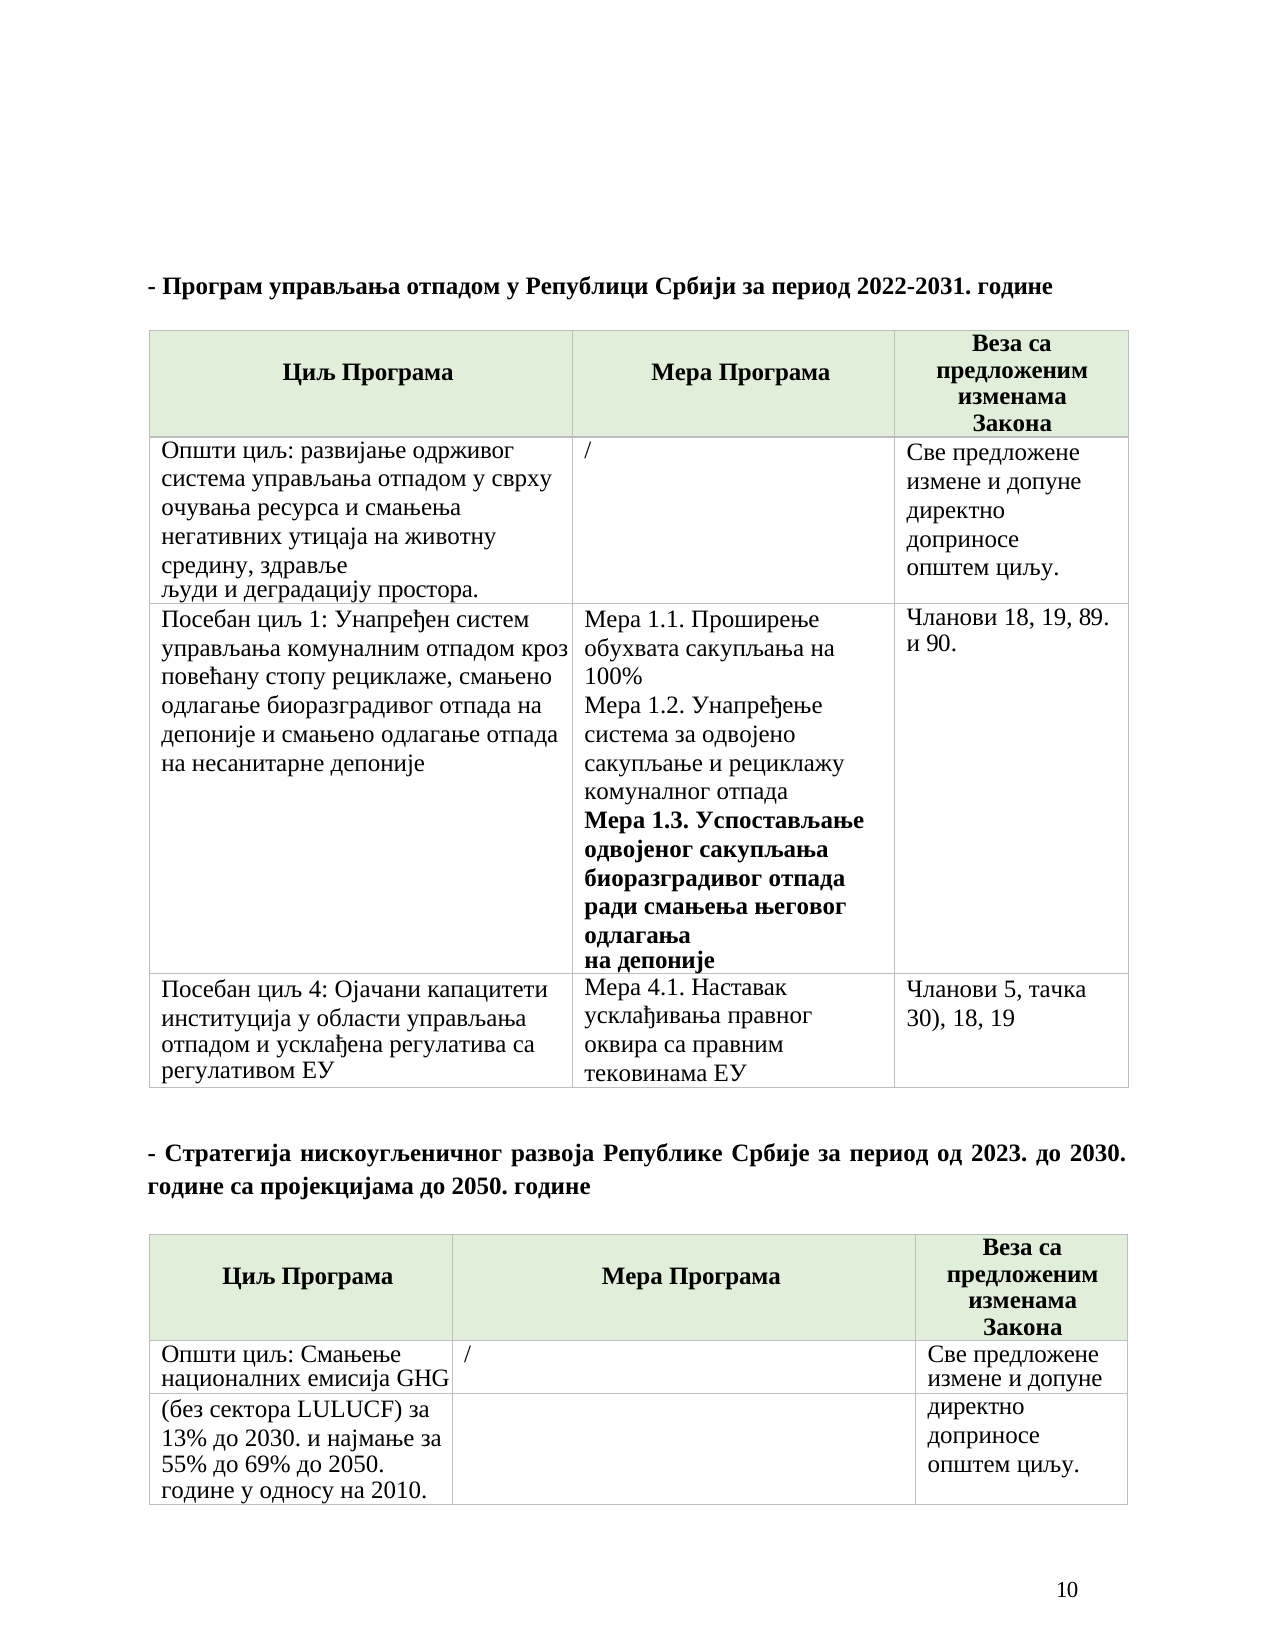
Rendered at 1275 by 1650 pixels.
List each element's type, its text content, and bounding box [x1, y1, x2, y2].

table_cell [916, 1394, 1127, 1504]
table_cell Чланови 18, 19, 89. и 90. [895, 604, 1128, 973]
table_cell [150, 1394, 452, 1504]
table_cell Чланови 5, тачка 30), 18, 19 [895, 974, 1128, 1087]
table_header Веза са предложеним изменама Закона [916, 1235, 1127, 1340]
table_cell Општи циљ: развијање одрживог система управљања отпадом у сврху очувања ресурса и смањења негативних утицаја на животну средину, здравље људи и деградацију простора. [150, 438, 572, 603]
table_cell Све предложене измене и допуне директно доприносе општем циљу. [895, 438, 1128, 603]
table_header Веза са предложеним изменама Закона [895, 331, 1128, 436]
table_cell Мера 1.1. Проширење обухвата сакупљања на 100% Мера 1.2. Унапређење система за одвојено сакупљање и рециклажу комуналног отпада Мера 1.3. Успостављање одвојеног сакупљања биоразградивог отпада ради смањења његовог одлагања на депоније [573, 604, 894, 973]
table_cell Посебан циљ 1: Унапређен систем управљања комуналним отпадом кроз повећану стопу рециклаже, смањено одлагање биоразградивог отпада на депоније и смањено одлагање отпада на несанитарне депоније [150, 604, 572, 973]
text - Програм управљања отпадом у Републици Србији за период 2022-2031. године [147, 271, 1162, 300]
table_cell / [453, 1341, 915, 1393]
table_header Мера Програма [573, 331, 894, 436]
table_cell / [573, 438, 894, 603]
table_cell Мера 4.1. Наставак усклађивања правног оквира са правним тековинама ЕУ [573, 974, 894, 1087]
table_cell Посебан циљ 4: Ојачани капацитети институција у области управљања отпадом и усклађена регулатива са регулативом ЕУ [150, 974, 572, 1087]
table_header Циљ Програма [150, 1235, 452, 1340]
text - Стратегија нискоугљеничног развоја Републике Србије за период од 2023. до 2030. године са пројекцијама до 2050. године [147, 1138, 1127, 1199]
table_cell Општи циљ: Смањење националних емисија GHG [150, 1341, 452, 1393]
table_header Мера Програма [453, 1235, 915, 1340]
table_header Циљ Програма [150, 331, 572, 436]
table_cell [453, 1394, 915, 1504]
table_cell Све предложене измене и допуне [916, 1341, 1127, 1393]
